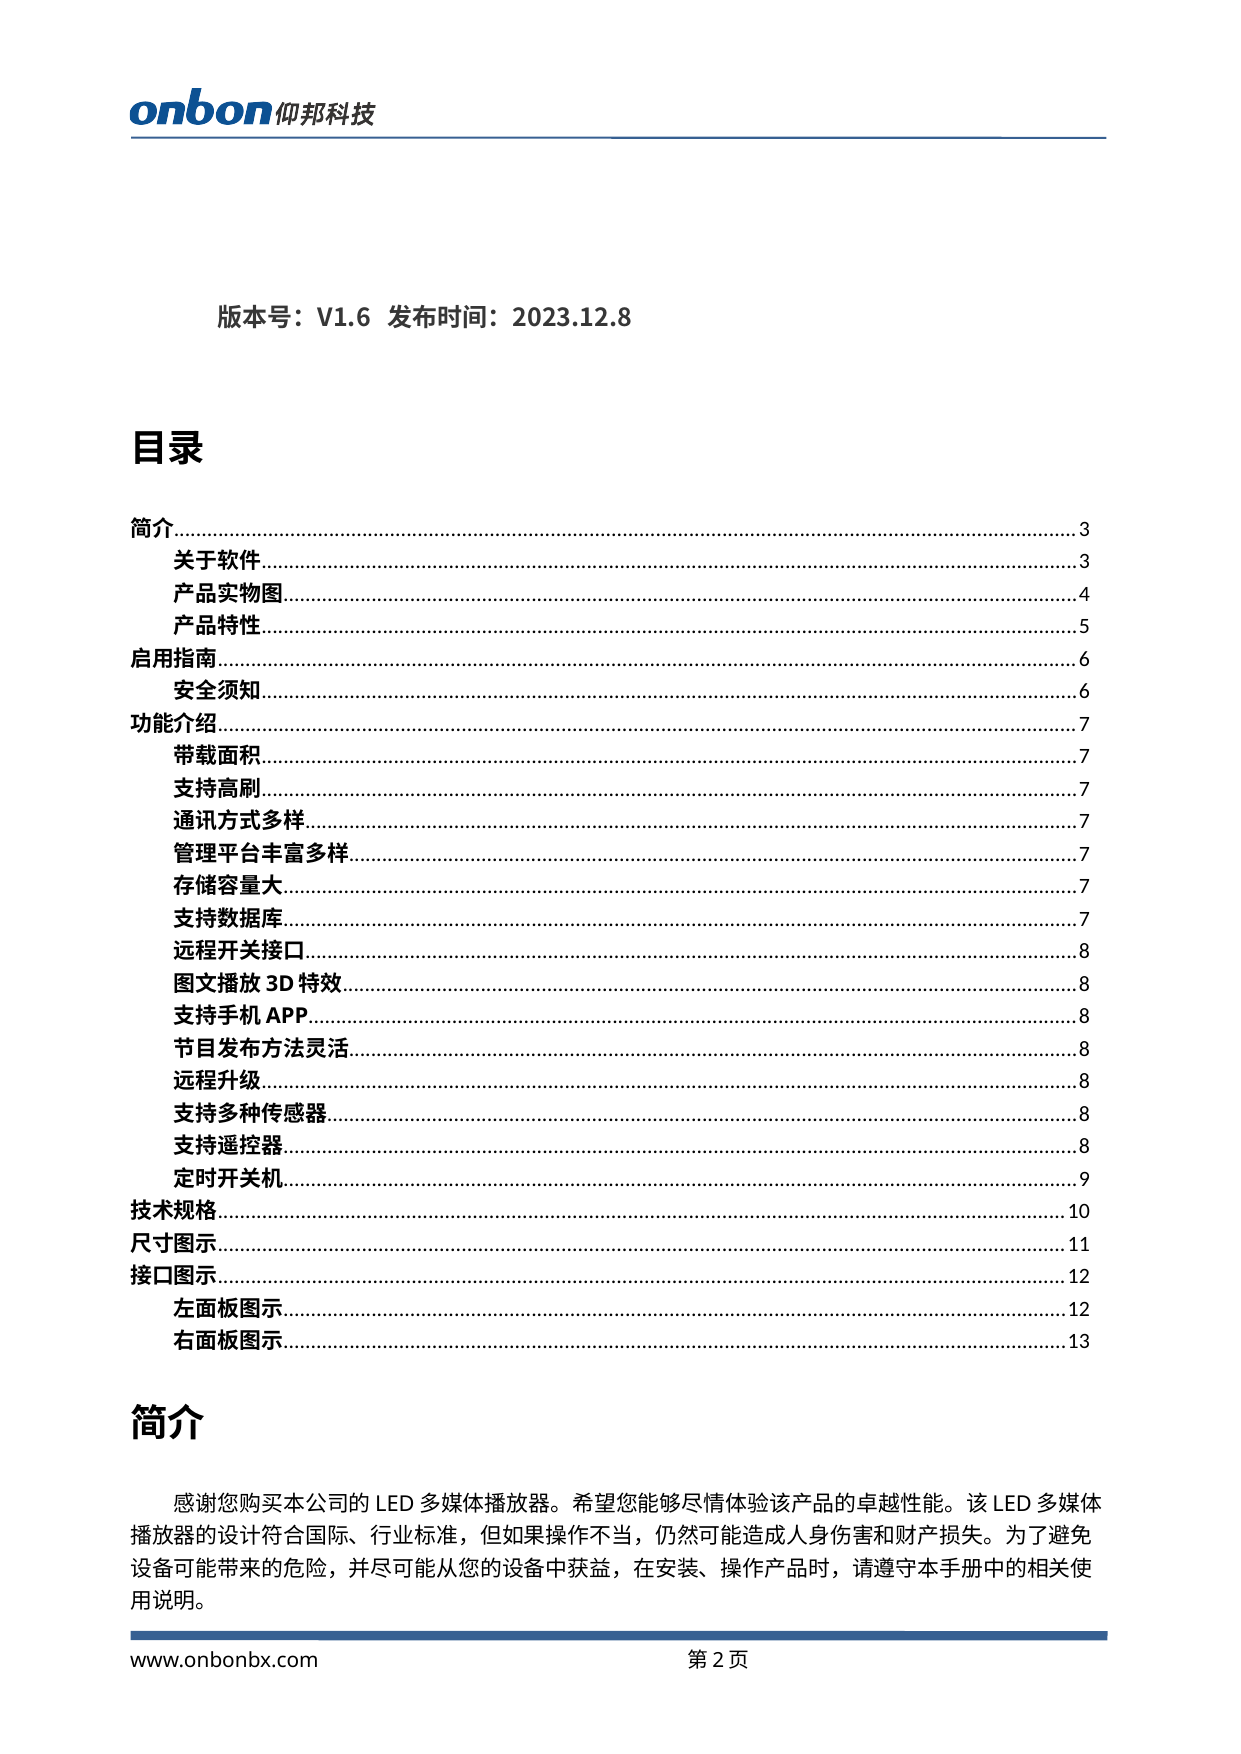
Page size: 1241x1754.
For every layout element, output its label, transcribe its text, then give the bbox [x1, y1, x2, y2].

text 安全须知 6 [174, 673, 1110, 705]
text 支持遥控器 8 [174, 1128, 1110, 1160]
text 右面板图示 13 [174, 1323, 1110, 1355]
text 目录 [130, 413, 1110, 478]
text 简介 [130, 1388, 1110, 1453]
text 支持高刷 7 [174, 770, 1110, 803]
text 节目发布方法灵活 8 [174, 1030, 1110, 1063]
text 产品实物图 4 [174, 575, 1110, 608]
text 定时开关机 9 [174, 1160, 1110, 1193]
text 关于软件 3 [174, 543, 1110, 575]
text 通讯方式多样 7 [174, 803, 1110, 835]
text 管理平台丰富多样 7 [174, 835, 1110, 868]
picture [129, 88, 376, 126]
text 左面板图示 12 [174, 1290, 1110, 1323]
text 接口图示 12 [130, 1258, 1110, 1290]
text 支持数据库 7 [174, 900, 1110, 933]
text 远程开关接口 8 [174, 933, 1110, 965]
text 支持多种传感器 8 [174, 1095, 1110, 1128]
text 启用指南 6 [130, 640, 1110, 673]
text 图文播放3D特效 8 [174, 965, 1110, 998]
text 功能介绍 7 [130, 705, 1110, 738]
text 产品特性 5 [174, 608, 1110, 640]
text 简介 3 [130, 510, 1110, 543]
text 感谢您购买本公司的LED多媒体播放器。希望您能够尽情体验该产品的卓越性能。该LED多媒体播放器的设计符合国际、行业标准，但如果操作不当，仍然可能造成人身伤害和财产损失。为了避免设备可能带来的危险，并尽可能从您的设备中获益，在安装、操作产品时，请遵守本手册中的相关使用说明。 [130, 1485, 1110, 1615]
text 远程升级 8 [174, 1063, 1110, 1095]
text 存储容量大 7 [174, 868, 1110, 900]
text 带载面积 7 [174, 738, 1110, 770]
text 技术规格 10 [130, 1193, 1110, 1225]
text 版本号：V1.6 发布时间：2023.12.8 [217, 283, 1110, 348]
text 支持手机APP 8 [174, 998, 1110, 1030]
text 尺寸图示 11 [130, 1225, 1110, 1258]
